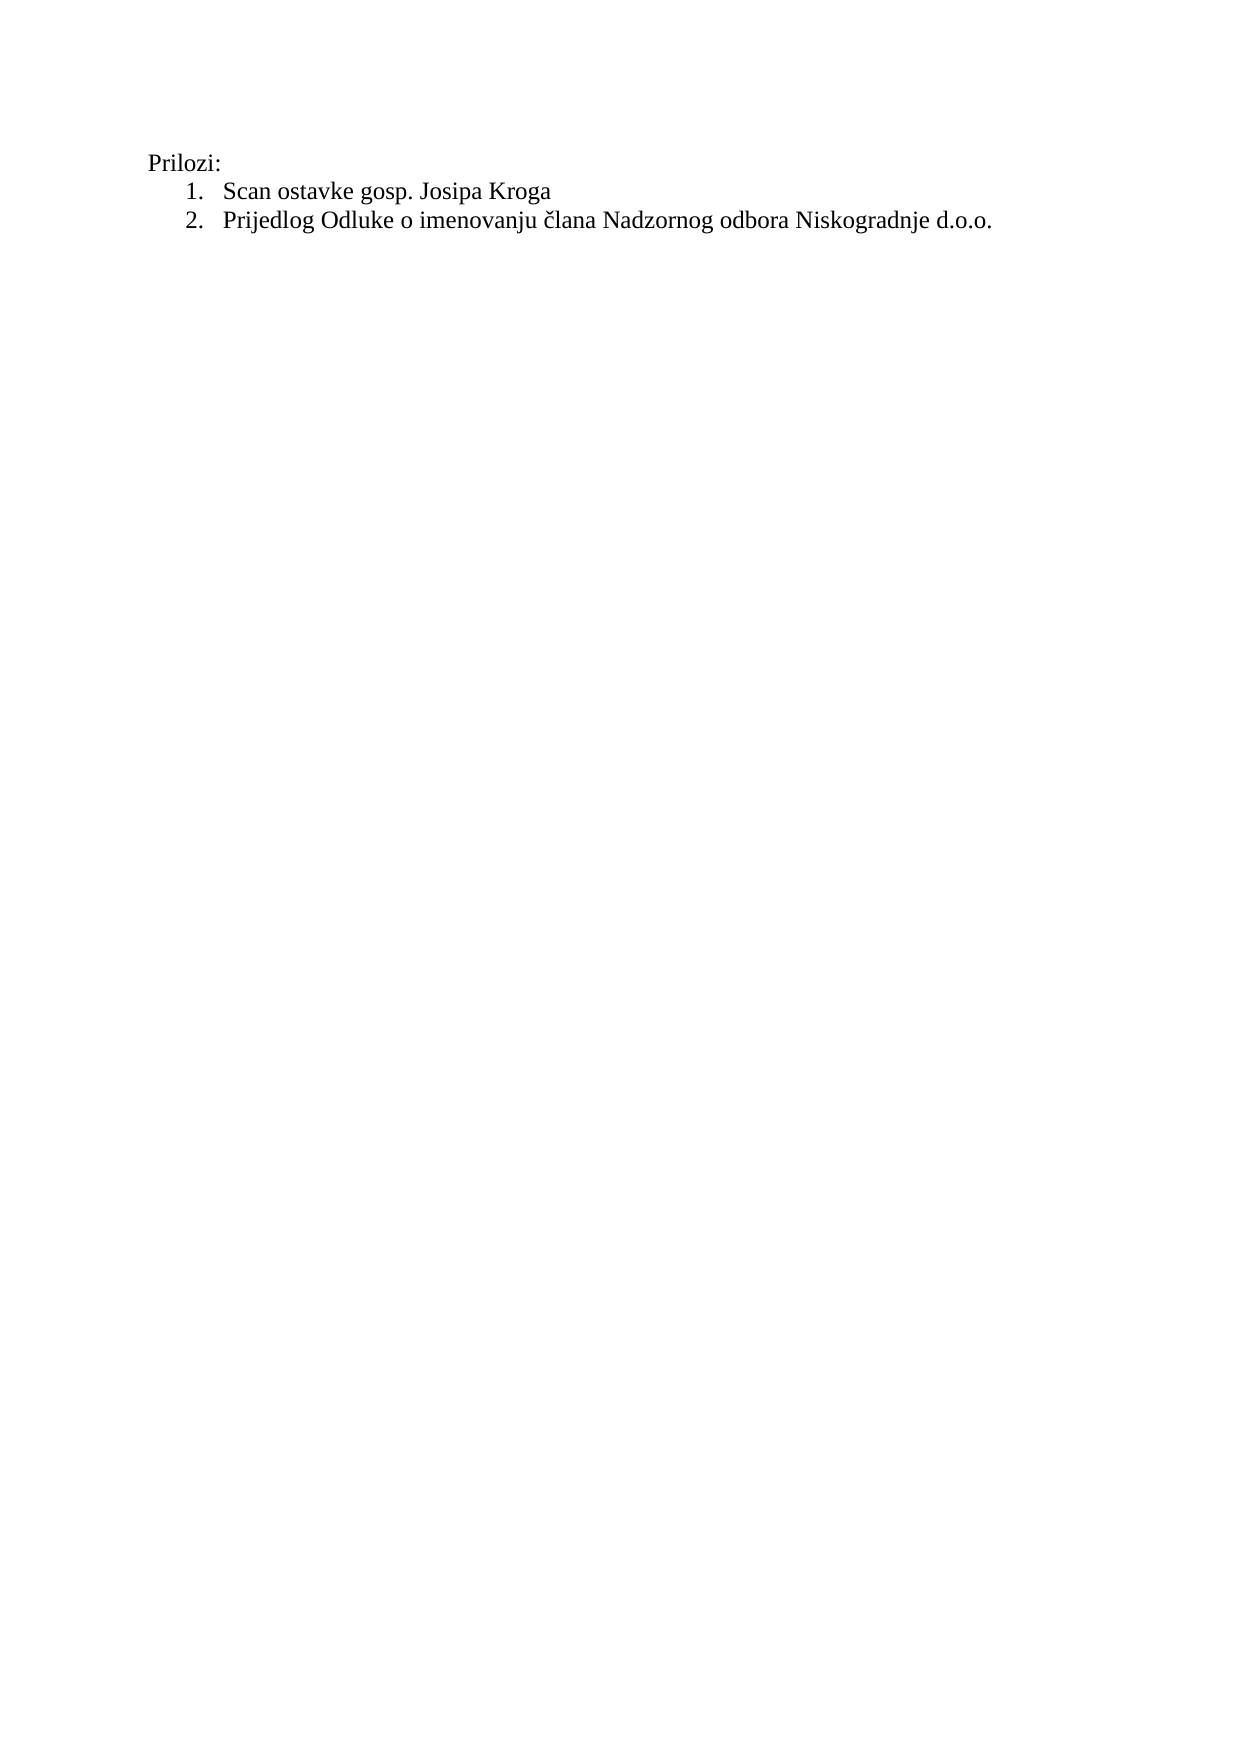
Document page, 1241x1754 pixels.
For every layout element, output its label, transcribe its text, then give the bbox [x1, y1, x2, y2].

text Prilozi: [148, 148, 1093, 176]
list Prijedlog Odluke o imenovanju člana Nadzornog odbora Niskogradnje d.o.o. [185, 205, 1093, 234]
list Scan ostavke gosp. Josipa Kroga [185, 176, 1093, 205]
